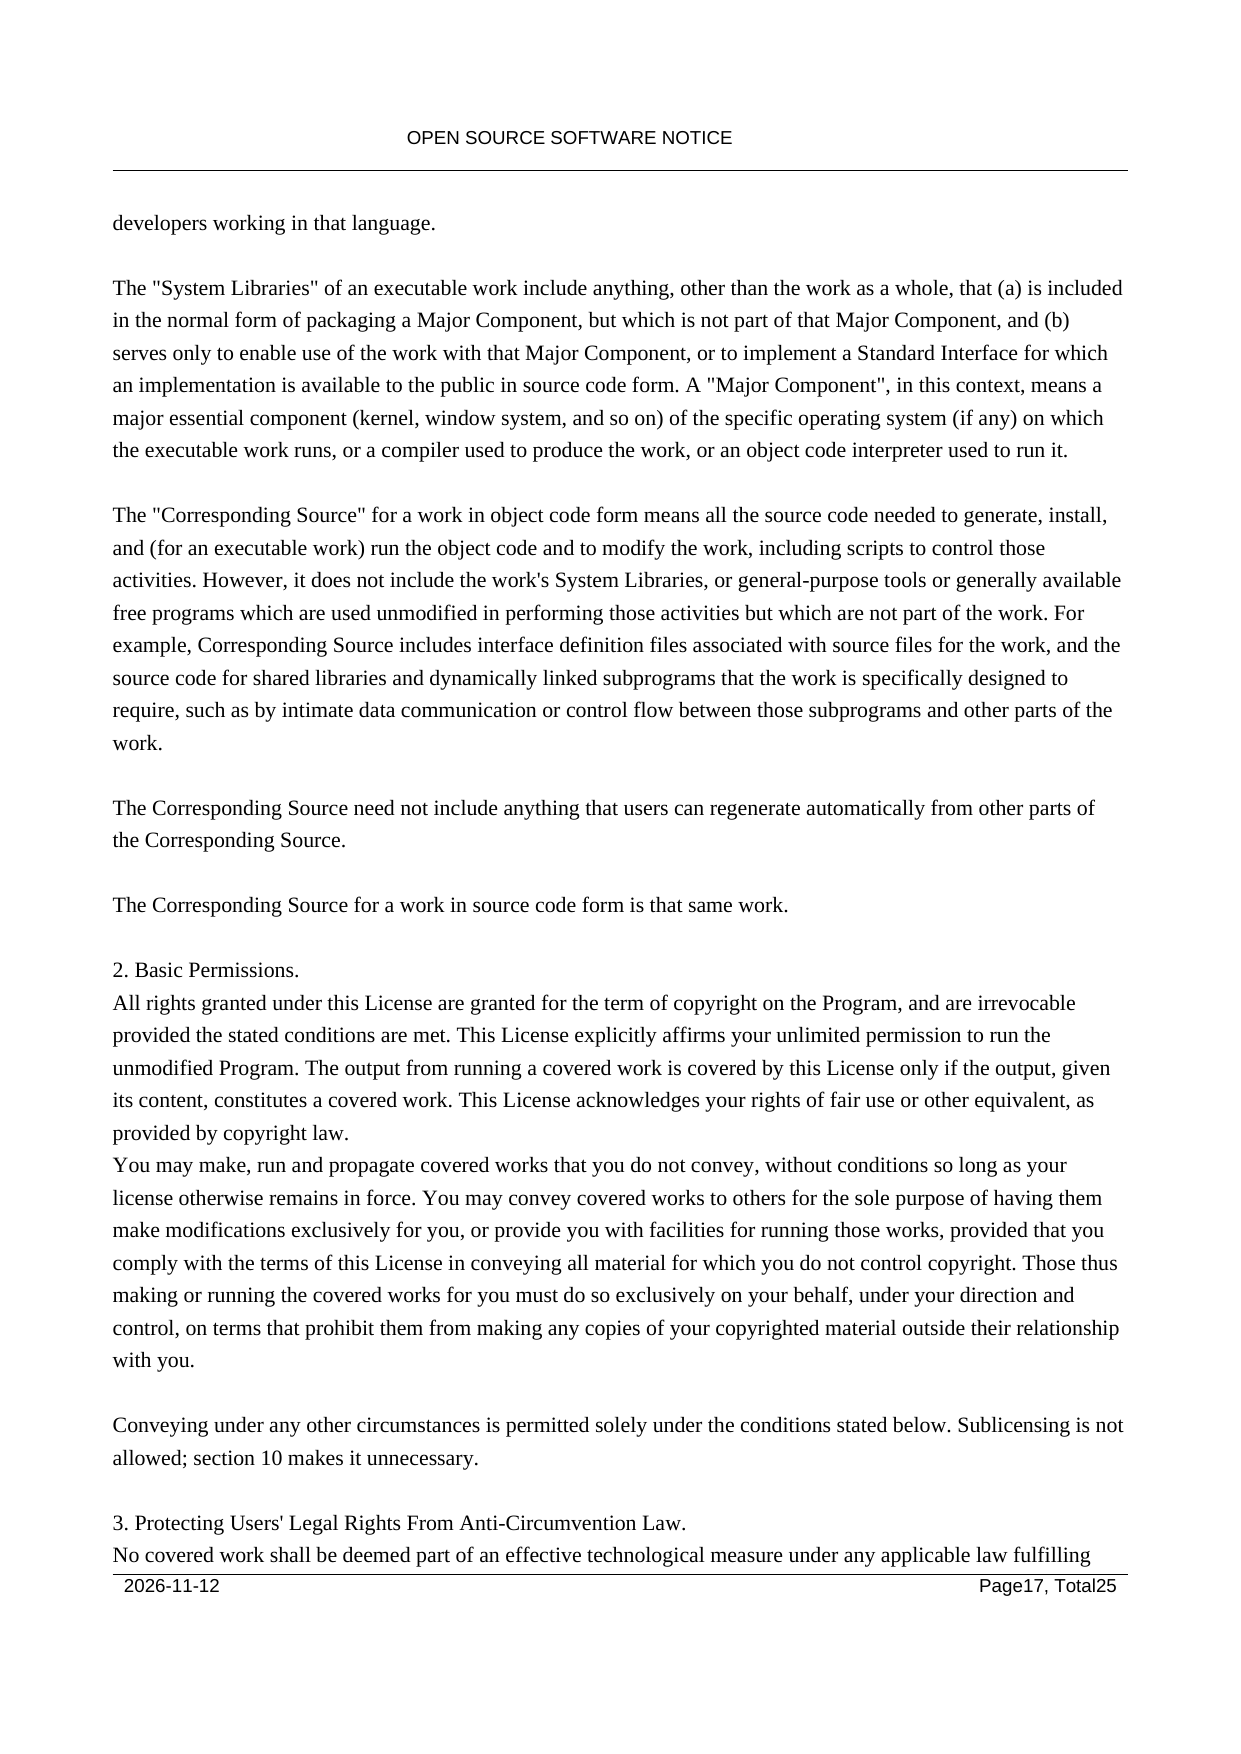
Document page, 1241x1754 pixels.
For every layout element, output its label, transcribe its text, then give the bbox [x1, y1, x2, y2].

text The "Corresponding Source" for a work in object code form means all the source code needed to generate, install, and (for an executable work) run the object code and to modify the work, including scripts to control those activities. However, it does not include the work's System Libraries, or general-purpose tools or generally available free programs which are used unmodified in performing those activities but which are not part of the work. For example, Corresponding Source includes interface definition files associated with source files for the work, and the source code for shared libraries and dynamically linked subprograms that the work is specifically designed to require, such as by intimate data communication or control flow between those subprograms and other parts of the work. [112, 499, 1128, 759]
text 3. Protecting Users' Legal Rights From Anti-Circumvention Law. [112, 1506, 1128, 1539]
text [112, 206, 1128, 239]
text You may make, run and propagate covered works that you do not convey, without conditions so long as your license otherwise remains in force. You may convey covered works to others for the sole purpose of having them make modifications exclusively for you, or provide you with facilities for running those works, provided that you comply with the terms of this License in conveying all material for which you do not control copyright. Those thus making or running the covered works for you must do so exclusively on your behalf, under your direction and control, on terms that prohibit them from making any copies of your copyrighted material outside their relationship with you. [112, 1149, 1128, 1376]
text 2. Basic Permissions. [112, 954, 1128, 986]
text All rights granted under this License are granted for the term of copyright on the Program, and are irrevocable provided the stated conditions are met. This License explicitly affirms your unlimited permission to run the unmodified Program. The output from running a covered work is covered by this License only if the output, given its content, constitutes a covered work. This License acknowledges your rights of fair use or other equivalent, as provided by copyright law. [112, 986, 1128, 1149]
text Conveying under any other circumstances is permitted solely under the conditions stated below. Sublicensing is not allowed; section 10 makes it unnecessary. [112, 1409, 1128, 1474]
text The Corresponding Source need not include anything that users can regenerate automatically from other parts of the Corresponding Source. [112, 791, 1128, 856]
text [112, 1539, 1128, 1571]
text The "System Libraries" of an executable work include anything, other than the work as a whole, that (a) is included in the normal form of packaging a Major Component, but which is not part of that Major Component, and (b) serves only to enable use of the work with that Major Component, or to implement a Standard Interface for which an implementation is available to the public in source code form. A "Major Component", in this context, means a major essential component (kernel, window system, and so on) of the specific operating system (if any) on which the executable work runs, or a compiler used to produce the work, or an object code interpreter used to run it. [112, 271, 1128, 466]
text The Corresponding Source for a work in source code form is that same work. [112, 889, 1128, 921]
